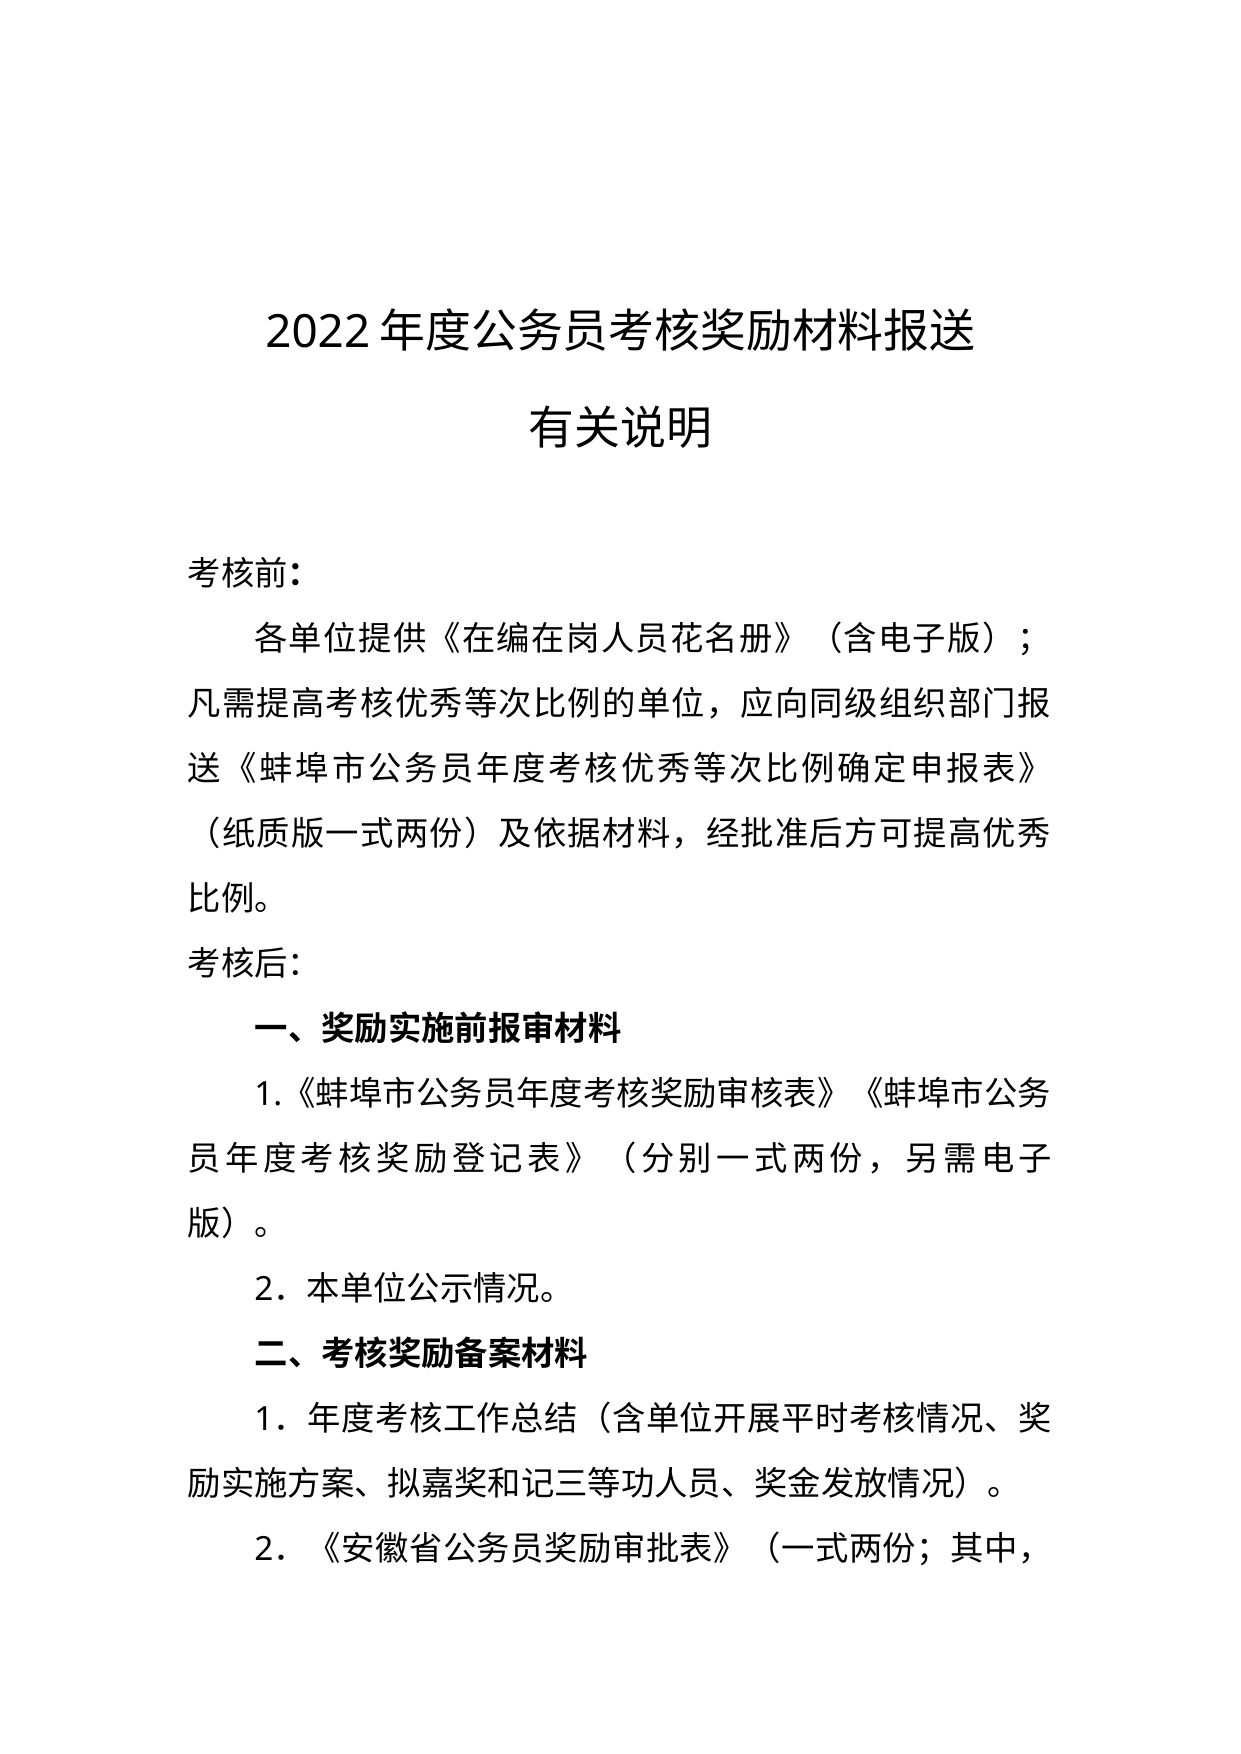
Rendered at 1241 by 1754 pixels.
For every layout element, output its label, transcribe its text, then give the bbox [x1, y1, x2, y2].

text 一、奖励实施前报审材料 [187, 994, 1053, 1059]
text 二、考核奖励备案材料 [187, 1319, 1053, 1384]
text 考核前： [187, 539, 1053, 604]
text 1.《蚌埠市公务员年度考核奖励审核表》《蚌埠市公务员年度考核奖励登记表》（分别一式两份，另需电子版）。 [187, 1059, 1053, 1254]
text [187, 1514, 1053, 1579]
text 2022年度公务员考核奖励材料报送 [187, 279, 1053, 376]
text 考核后： [187, 929, 1053, 994]
text 有关说明 [187, 376, 1053, 474]
text 各单位提供《在编在岗人员花名册》（含电子版）；凡需提高考核优秀等次比例的单位，应向同级组织部门报送《蚌埠市公务员年度考核优秀等次比例确定申报表》（纸质版一式两份）及依据材料，经批准后方可提高优秀比例。 [187, 604, 1053, 929]
text 1．年度考核工作总结（含单位开展平时考核情况、奖励实施方案、拟嘉奖和记三等功人员、奖金发放情况）。 [187, 1384, 1053, 1514]
text 2．本单位公示情况。 [187, 1254, 1053, 1319]
